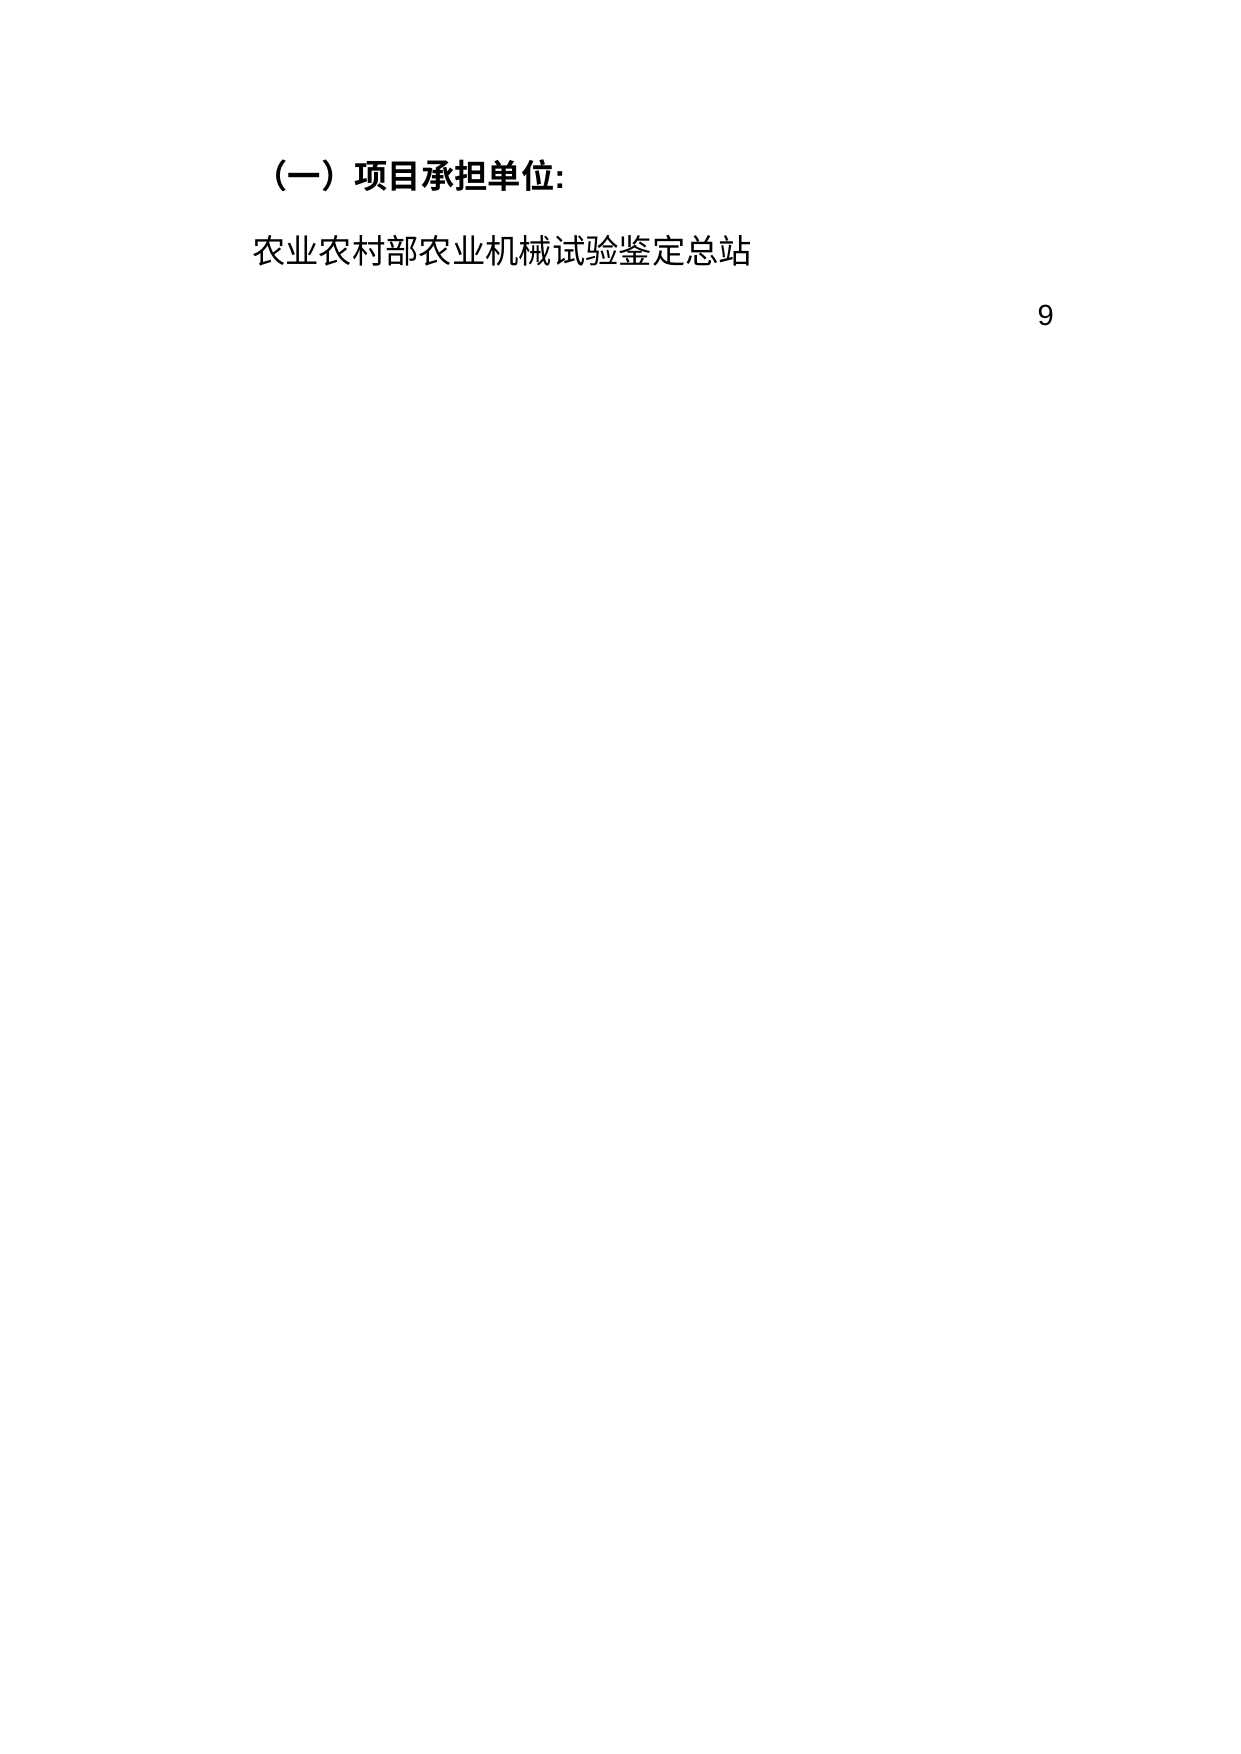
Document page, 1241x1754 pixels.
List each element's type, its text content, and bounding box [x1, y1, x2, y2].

text （一）项目承担单位: [254, 150, 1086, 198]
text 农业农村部农业机械试验鉴定总站 [252, 225, 1086, 273]
text 9 [1037, 299, 1086, 332]
